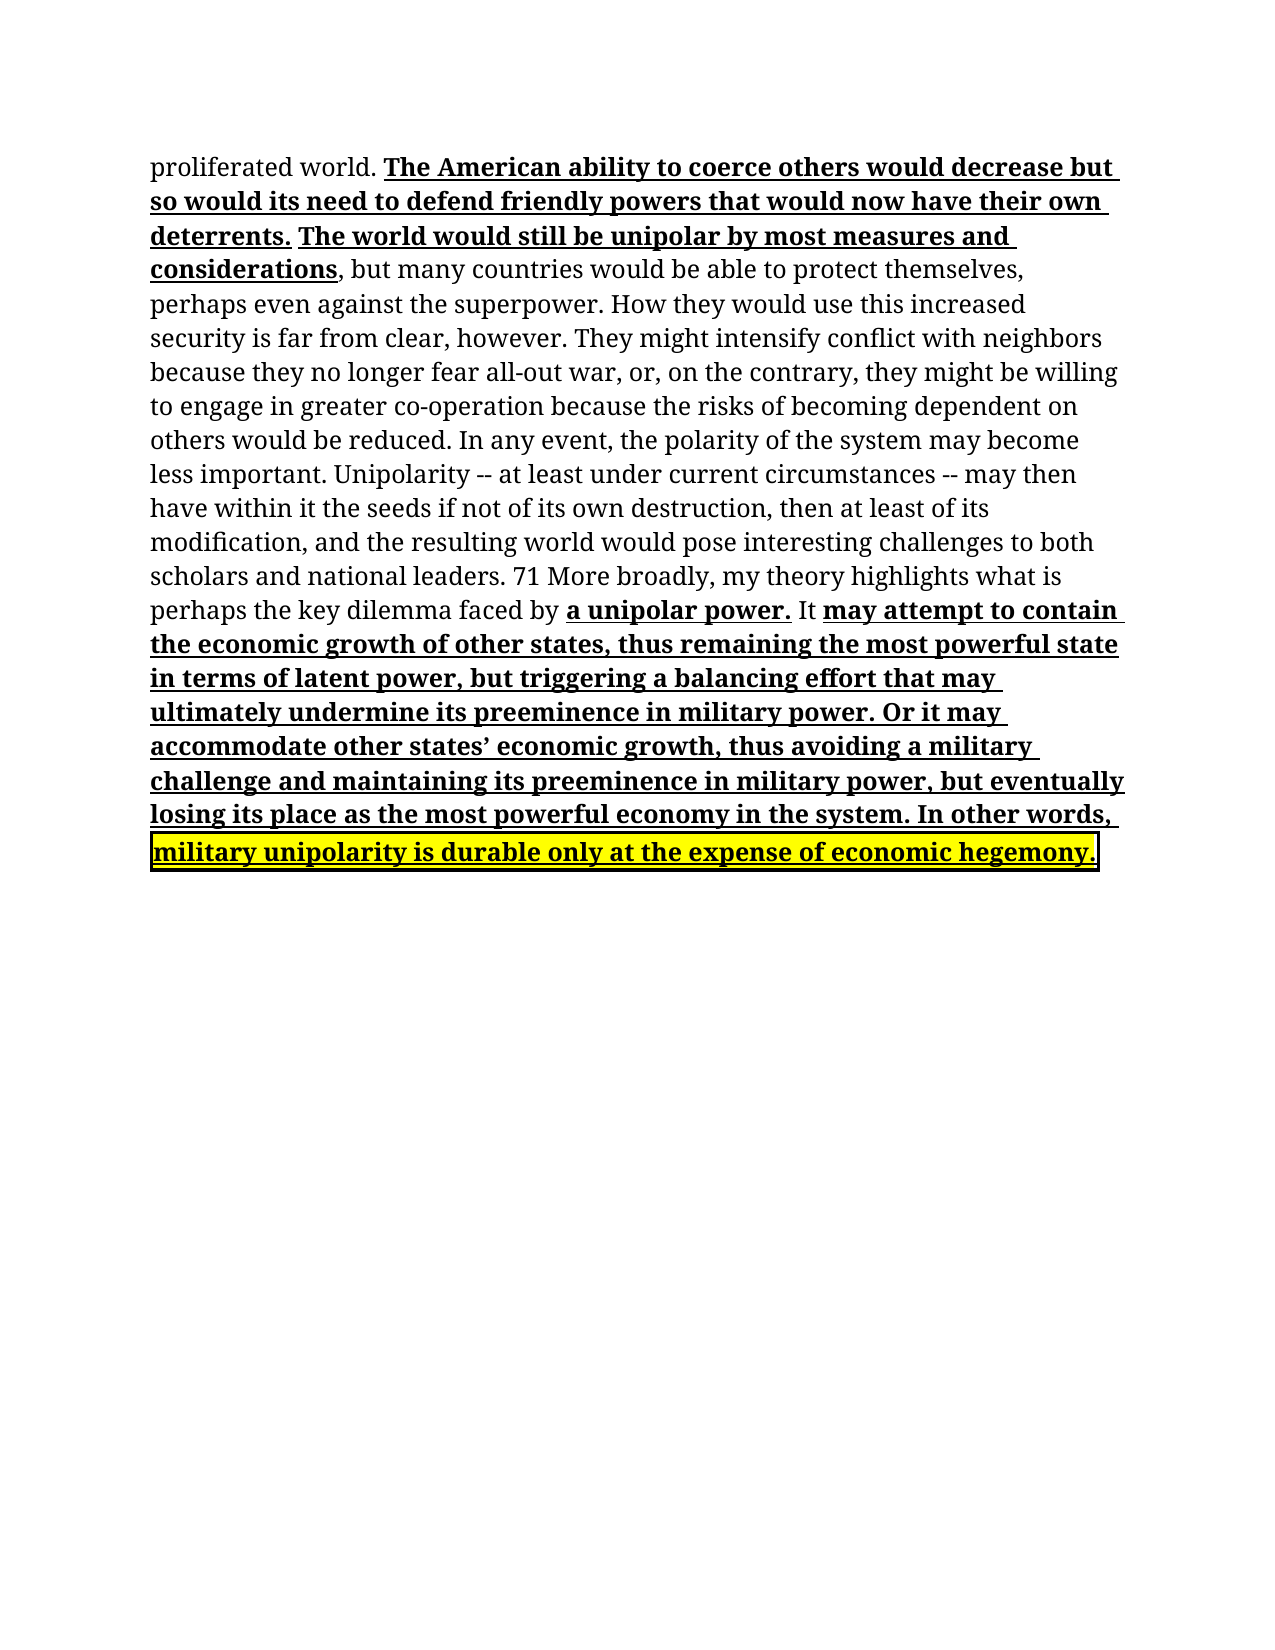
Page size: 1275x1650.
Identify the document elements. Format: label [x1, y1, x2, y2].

text [150, 150, 1125, 792]
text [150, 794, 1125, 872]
